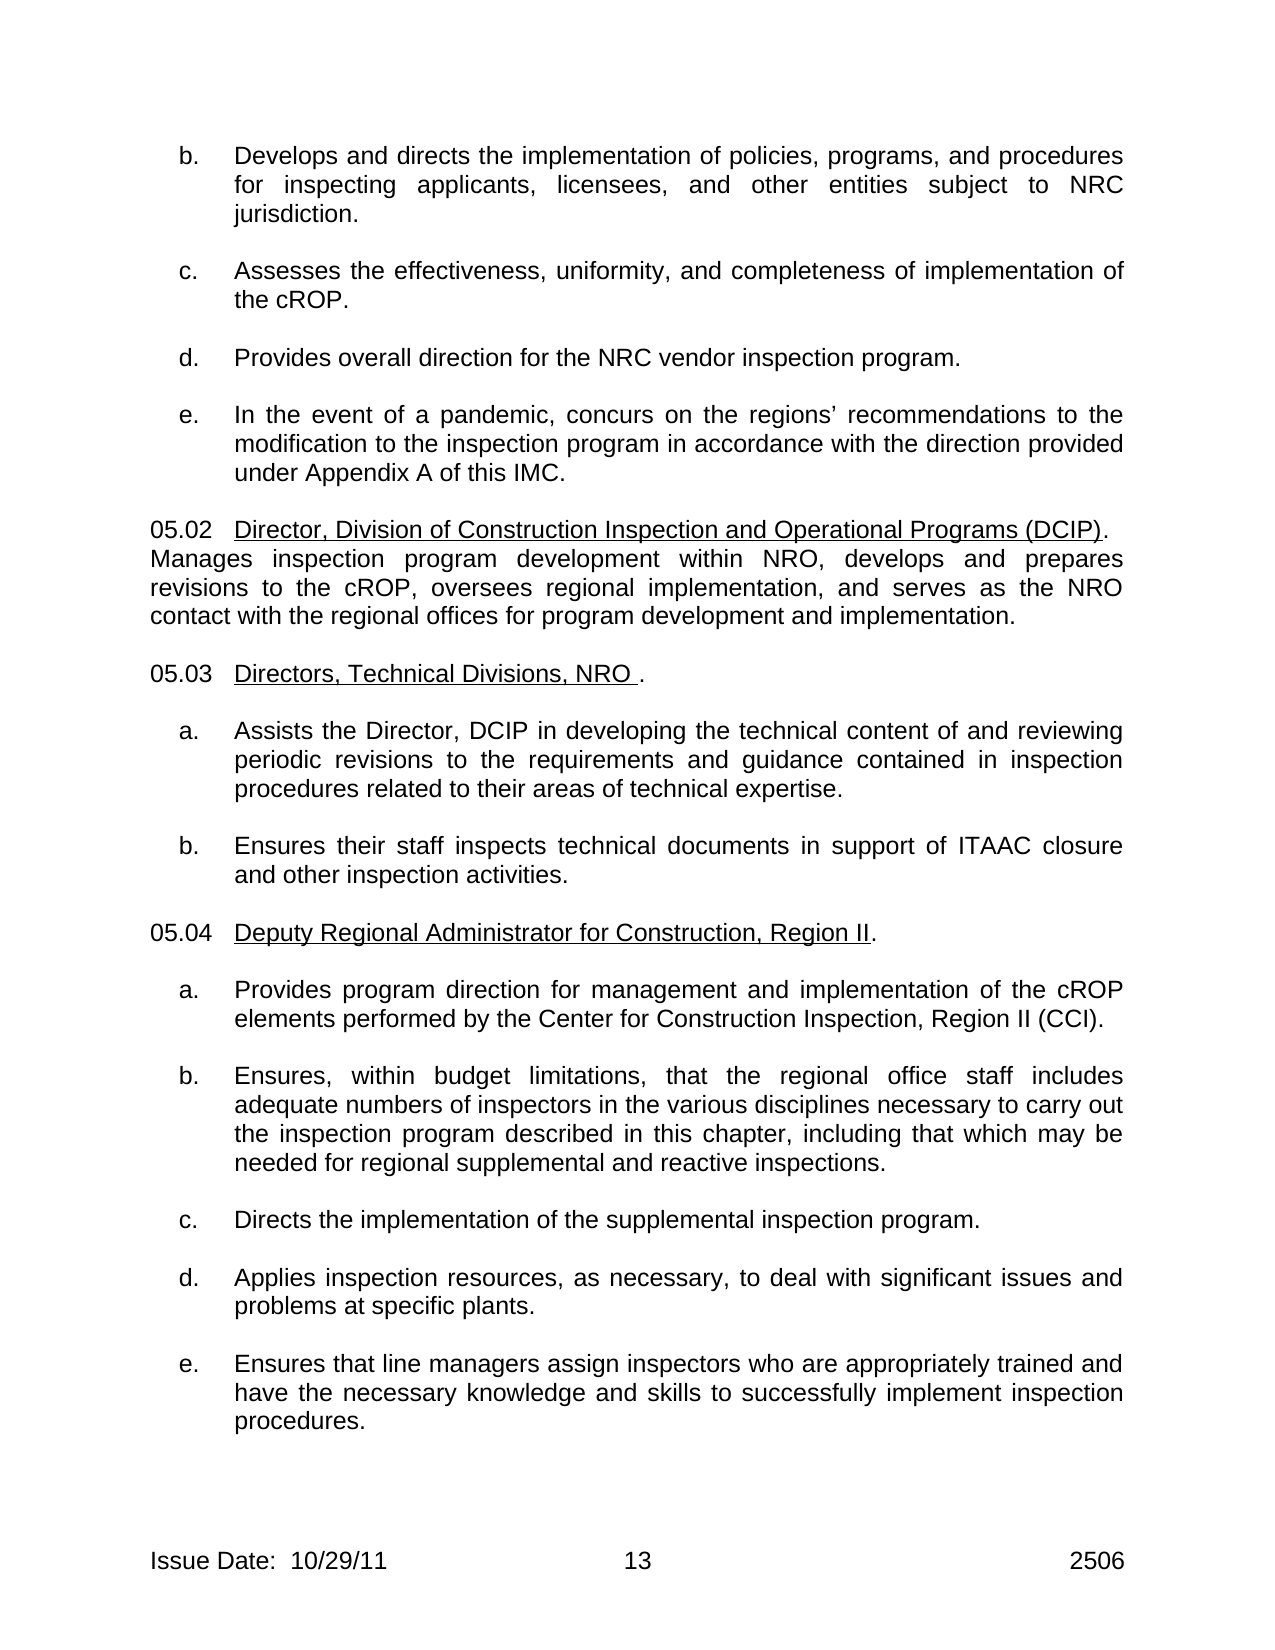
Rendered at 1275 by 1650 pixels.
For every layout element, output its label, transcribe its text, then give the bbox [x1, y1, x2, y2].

text 05.04 Deputy Regional Administrator for Construction, Region II. [150, 917, 1125, 946]
text a. Assists the Director, DCIP in developing the technical content of and reviewing periodic revisions to the requirements and guidance contained in inspection procedures related to their areas of technical expertise. [178, 716, 1125, 802]
text c. Assesses the effectiveness, uniformity, and completeness of implementation of the cROP. [178, 256, 1125, 314]
text d. Provides overall direction for the NRC vendor inspection program. [178, 342, 1125, 371]
text Manages inspection program development within NRO, develops and prepares revisions to the cROP, oversees regional implementation, and serves as the NRO contact with the regional offices for program development and implementation. [150, 544, 1125, 630]
text a. Provides program direction for management and implementation of the cROP elements performed by the Center for Construction Inspection, Region II (CCI). [178, 975, 1125, 1032]
text e. Ensures that line managers assign inspectors who are appropriately trained and have the necessary knowledge and skills to successfully implement inspection procedures. [178, 1349, 1125, 1435]
text c. Directs the implementation of the supplemental inspection program. [178, 1205, 1125, 1234]
text e. In the event of a pandemic, concurs on the regions’ recommendations to the modification to the inspection program in accordance with the direction provided under Appendix A of this IMC. [178, 400, 1125, 486]
text d. Applies inspection resources, as necessary, to deal with significant issues and problems at specific plants. [178, 1262, 1125, 1320]
text b. Ensures their staff inspects technical documents in support of ITAAC closure and other inspection activities. [178, 831, 1125, 889]
text b. Develops and directs the implementation of policies, programs, and procedures for inspecting applicants, licensees, and other entities subject to NRC jurisdiction. [178, 141, 1125, 227]
text 05.03 Directors, Technical Divisions, NRO . [150, 659, 1125, 687]
text 05.02 Director, Division of Construction Inspection and Operational Programs (DCIP). [150, 515, 1125, 544]
text b. Ensures, within budget limitations, that the regional office staff includes adequate numbers of inspectors in the various disciplines necessary to carry out the inspection program described in this chapter, including that which may be needed for regional supplemental and reactive inspections. [178, 1061, 1125, 1176]
